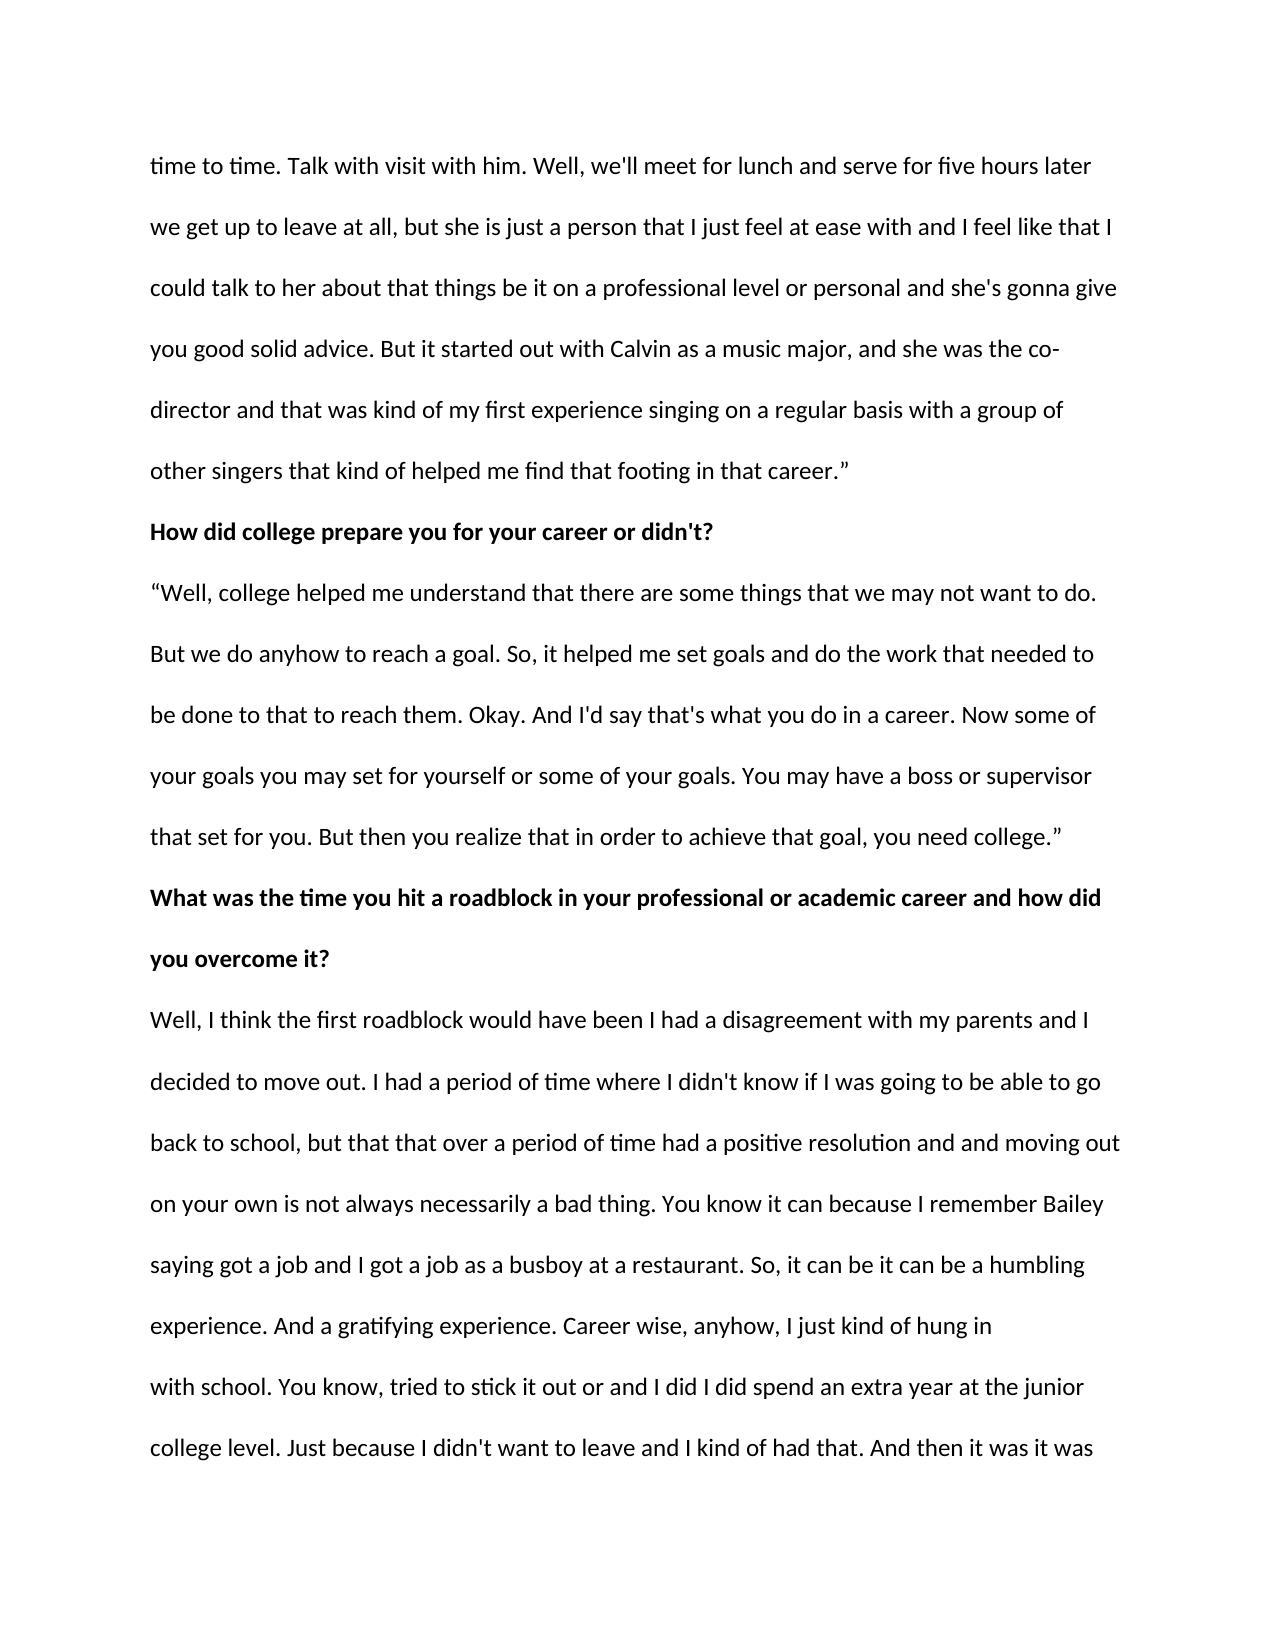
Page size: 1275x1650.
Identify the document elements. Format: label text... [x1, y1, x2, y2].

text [150, 1371, 1125, 1462]
text Well, I think the first roadblock would have been I had a disagreement with my parents and I decided to move out. I had a period of time where I didn't know if I was going to be able to go back to school, but that that over a period of time had a positive resolution and and moving out on your own is not always necessarily a bad thing. You know it can because I remember Bailey saying got a job and I got a job as a busboy at a restaurant. So, it can be it can be a humbling experience. And a gratifying experience. Career wise, anyhow, I just kind of hung in [150, 1004, 1125, 1340]
text What was the time you hit a roadblock in your professional or academic career and how did you overcome it? [150, 882, 1125, 974]
text “Well, college helped me understand that there are some things that we may not want to do. But we do anyhow to reach a goal. So, it helped me set goals and do the work that needed to be done to that to reach them. Okay. And I'd say that's what you do in a career. Now some of your goals you may set for yourself or some of your goals. You may have a boss or supervisor that set for you. But then you realize that in order to achieve that goal, you need college.” [150, 577, 1125, 852]
text How did college prepare you for your career or didn't? [150, 516, 1125, 547]
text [150, 150, 1125, 486]
